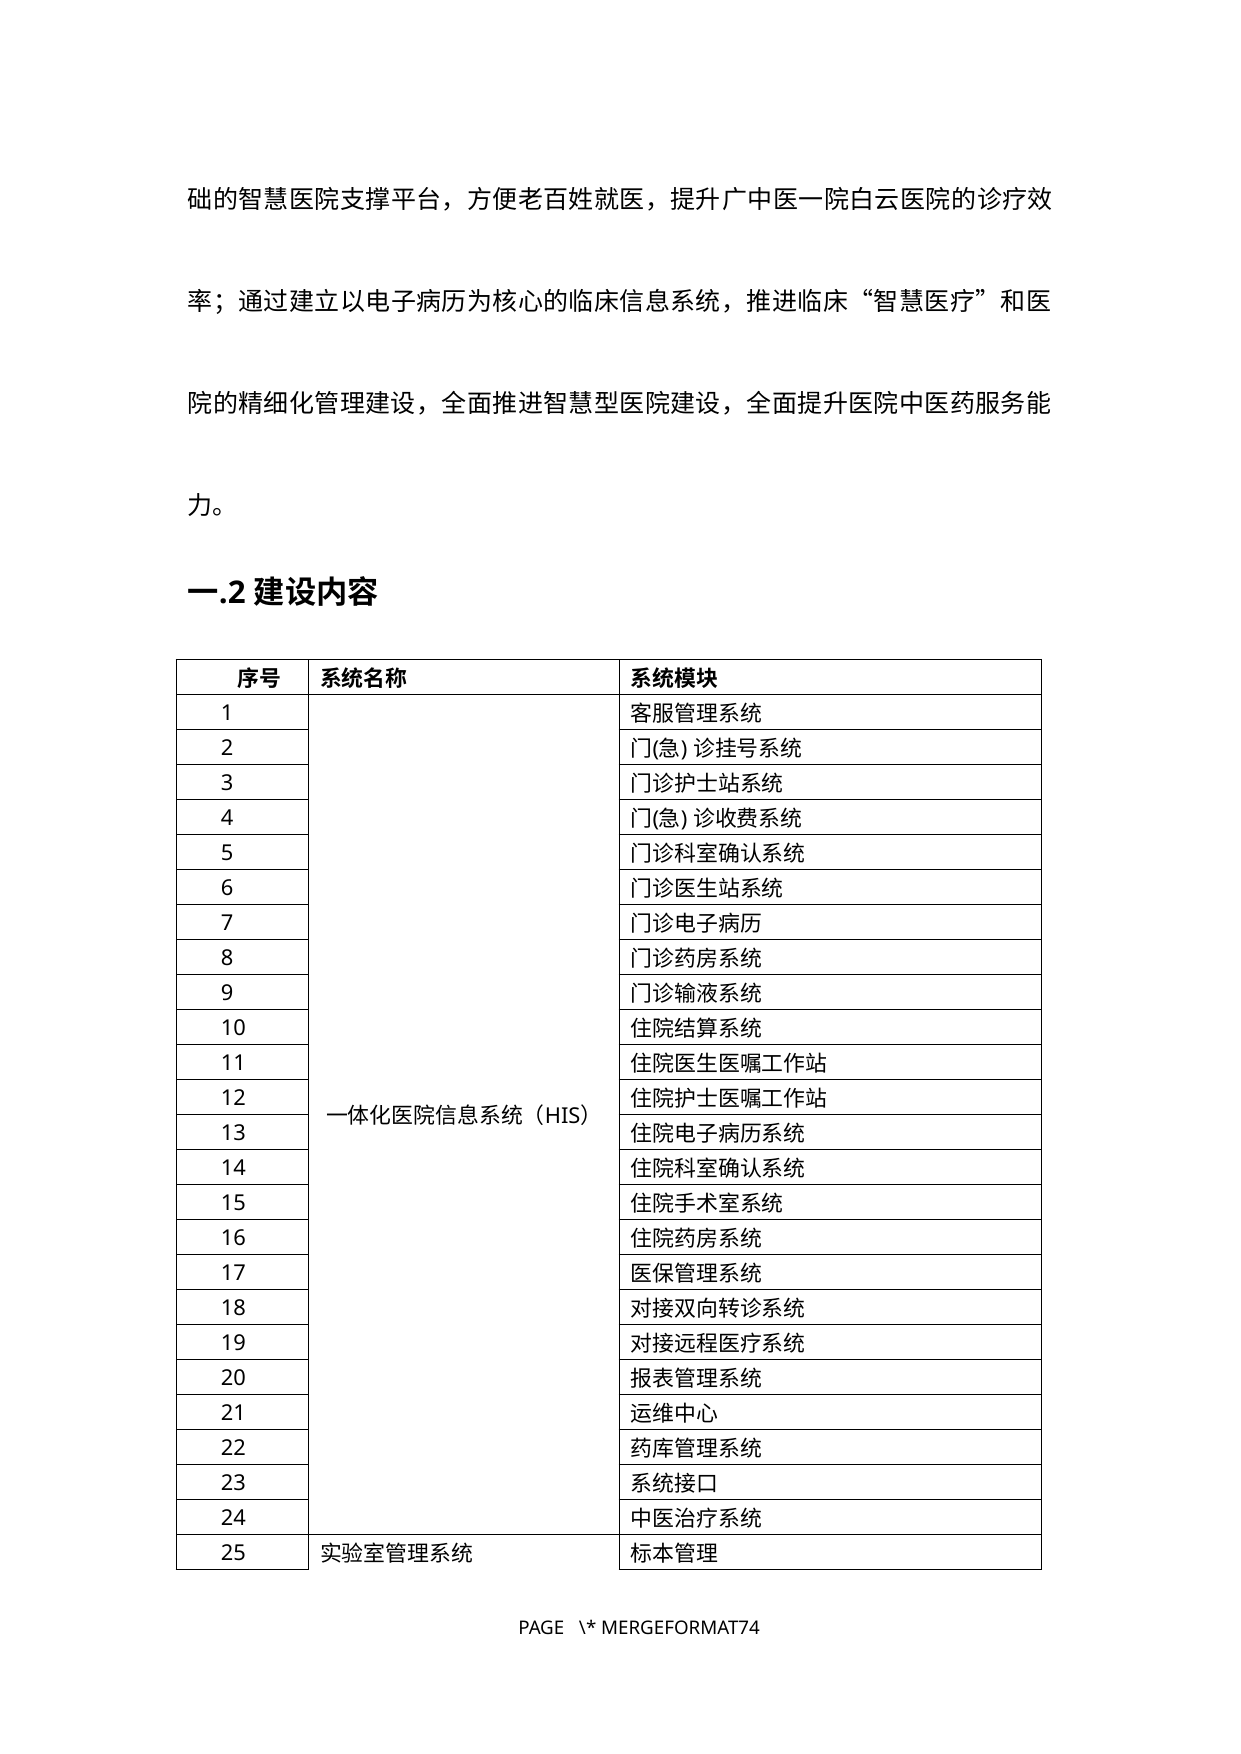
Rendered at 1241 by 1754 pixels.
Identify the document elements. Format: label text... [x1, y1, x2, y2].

table_cell 对接远程医疗系统 [620, 1325, 1041, 1359]
table_cell [177, 1430, 308, 1464]
table_cell 住院科室确认系统 [620, 1150, 1041, 1184]
table_cell 住院手术室系统 [620, 1185, 1041, 1219]
table_cell [177, 940, 308, 974]
table_cell 实验室管理系统 [309, 1535, 619, 1569]
table_cell [177, 695, 308, 729]
table_cell 医保管理系统 [620, 1255, 1041, 1289]
table_cell [177, 765, 308, 799]
table_cell [177, 1185, 308, 1219]
table_cell [177, 870, 308, 904]
table_cell 门诊科室确认系统 [620, 835, 1041, 869]
table_cell [177, 975, 308, 1009]
table_cell 客服管理系统 [620, 695, 1041, 729]
table_cell 门(急) 诊收费系统 [620, 800, 1041, 834]
table_cell 门诊电子病历 [620, 905, 1041, 939]
table_cell 门(急) 诊挂号系统 [620, 730, 1041, 764]
table_cell [177, 905, 308, 939]
table_cell 住院医生医嘱工作站 [620, 1045, 1041, 1079]
table_cell [177, 1500, 308, 1534]
table_cell [177, 1115, 308, 1149]
table_cell [177, 1150, 308, 1184]
table_cell 运维中心 [620, 1395, 1041, 1429]
table_cell 报表管理系统 [620, 1360, 1041, 1394]
table_cell 门诊护士站系统 [620, 765, 1041, 799]
table_cell 门诊药房系统 [620, 940, 1041, 974]
table_header 系统模块 [620, 660, 1041, 694]
table_cell 门诊医生站系统 [620, 870, 1041, 904]
subtitle 建设内容 [187, 556, 1053, 623]
table_cell [177, 1010, 308, 1044]
table_header 系统名称 [309, 660, 619, 694]
table_cell [177, 835, 308, 869]
table_cell 住院护士医嘱工作站 [620, 1080, 1041, 1114]
table_cell 标本管理 [620, 1535, 1041, 1569]
table_cell [177, 1395, 308, 1429]
table_header 序号 [177, 660, 308, 694]
table_cell [177, 1325, 308, 1359]
table_cell 药库管理系统 [620, 1430, 1041, 1464]
table_cell 系统接口 [620, 1465, 1041, 1499]
table_cell [177, 1465, 308, 1499]
table_cell [177, 1535, 308, 1569]
table_cell 门诊输液系统 [620, 975, 1041, 1009]
table_cell [177, 1045, 308, 1079]
table_cell 对接双向转诊系统 [620, 1290, 1041, 1324]
table_cell 住院电子病历系统 [620, 1115, 1041, 1149]
table_cell 住院结算系统 [620, 1010, 1041, 1044]
table_cell [177, 1255, 308, 1289]
table_cell [177, 1290, 308, 1324]
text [187, 164, 1053, 537]
table_cell 住院药房系统 [620, 1220, 1041, 1254]
table_cell 一体化医院信息系统（HIS） [309, 695, 619, 1534]
table_cell [177, 1080, 308, 1114]
table_cell [177, 800, 308, 834]
table_cell [177, 1360, 308, 1394]
table_cell 中医治疗系统 [620, 1500, 1041, 1534]
table_cell [177, 1220, 308, 1254]
table_cell [177, 730, 308, 764]
